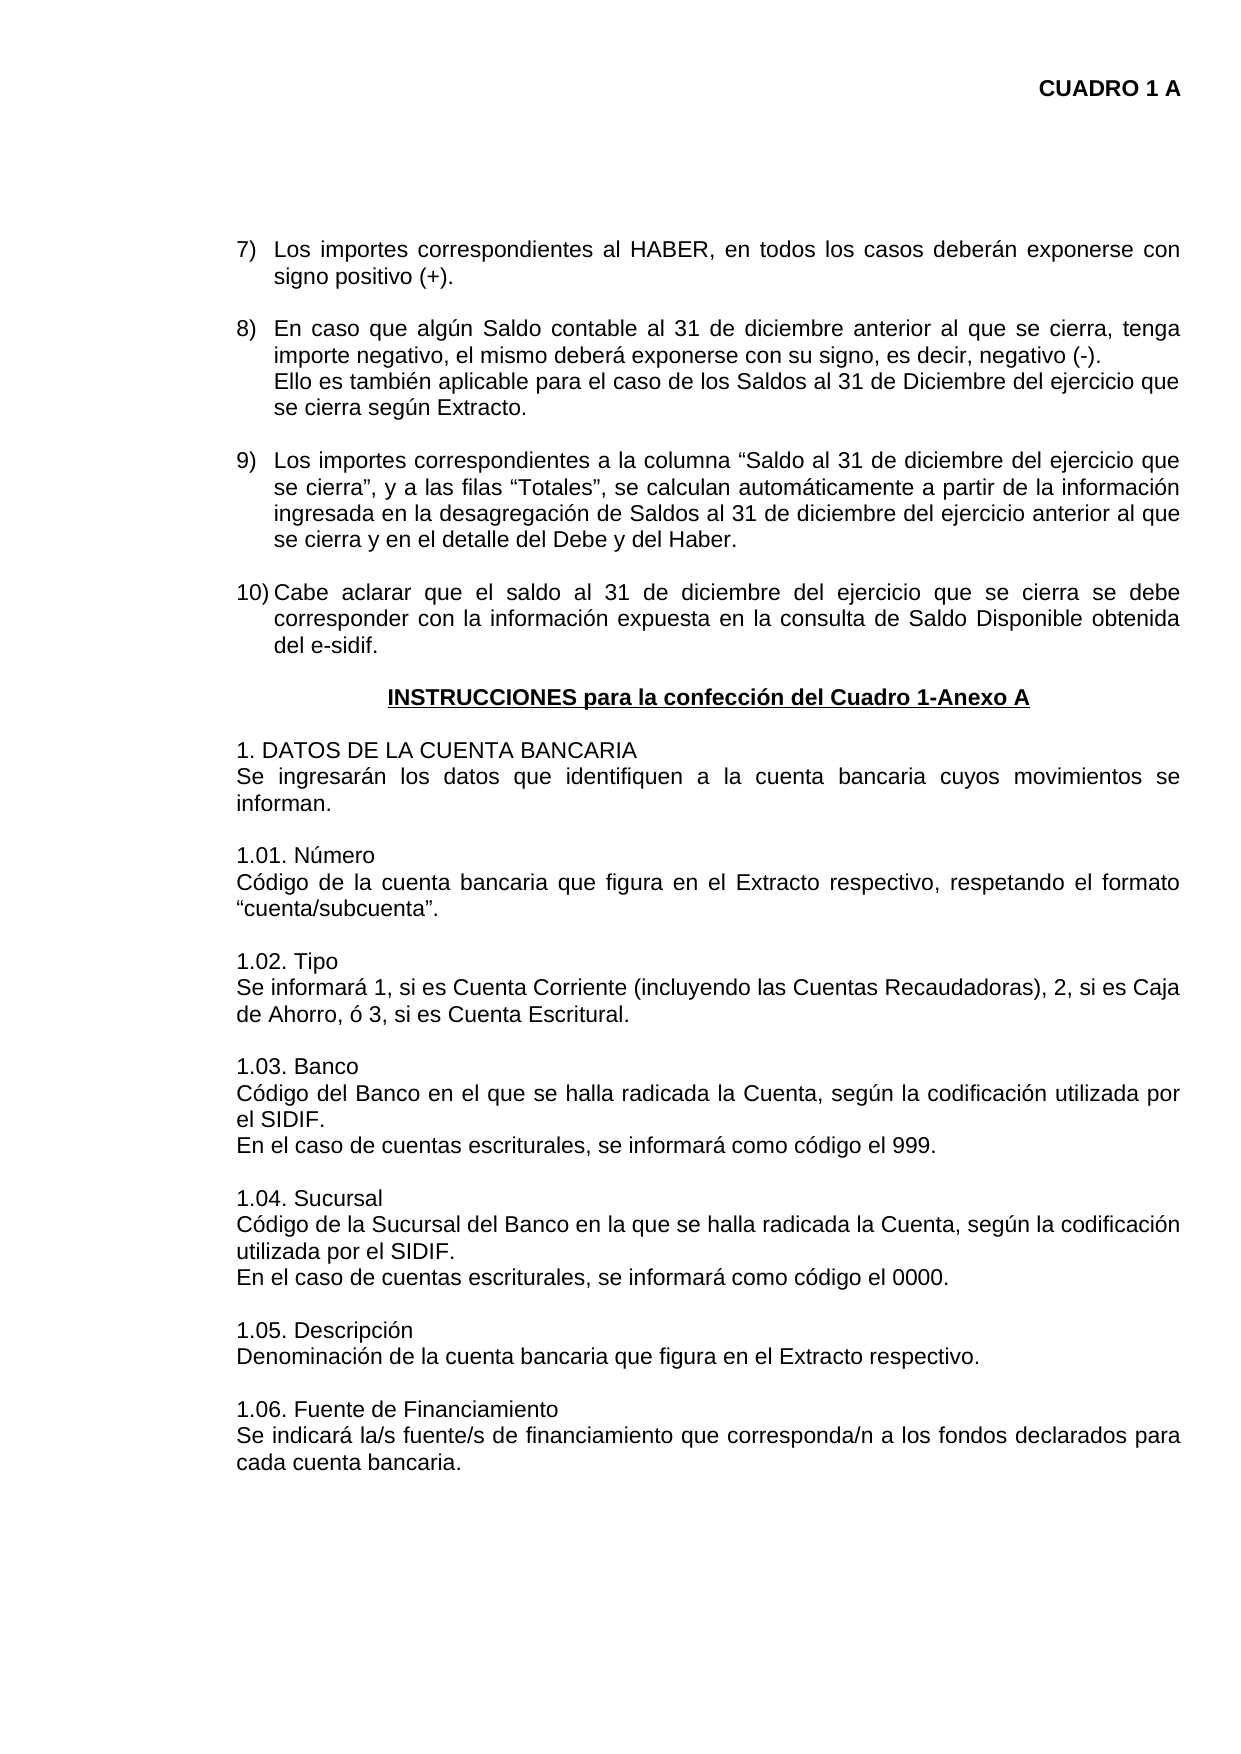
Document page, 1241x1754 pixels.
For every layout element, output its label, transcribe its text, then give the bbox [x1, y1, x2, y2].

text Código de la cuenta bancaria que figura en el Extracto respectivo, respetando el formato “cuenta/subcuenta”. [236, 869, 1181, 921]
text Código de la Sucursal del Banco en la que se halla radicada la Cuenta, según la codificación utilizada por el SIDIF. [236, 1211, 1181, 1264]
text Se informará 1, si es Cuenta Corriente (incluyendo las Cuentas Recaudadoras), 2, si es Caja de Ahorro, ó 3, si es Cuenta Escritural. [236, 974, 1181, 1027]
text 1.02. Tipo [236, 948, 1181, 974]
text 1.06. Fuente de Financiamiento [236, 1396, 1181, 1422]
text En el caso de cuentas escriturales, se informará como código el 999. [236, 1132, 1181, 1159]
list Los importes correspondientes al HABER, en todos los casos deberán exponerse con signo positivo (+). [236, 236, 1181, 289]
list En caso que algún Saldo contable al 31 de diciembre anterior al que se cierra, tenga importe negativo, el mismo deberá exponerse con su signo, es decir, negativo (-). [236, 315, 1181, 368]
text En el caso de cuentas escriturales, se informará como código el 0000. [236, 1264, 1181, 1290]
subtitle INSTRUCCIONES para la confección del Cuadro 1-Anexo A [236, 684, 1181, 711]
list Los importes correspondientes a la columna “Saldo al 31 de diciembre del ejercicio que se cierra”, y a las filas “Totales”, se calculan automáticamente a partir de la información ingresada en la desagregación de Saldos al 31 de diciembre del ejercicio anterior al que se cierra y en el detalle del Debe y del Haber. [236, 447, 1181, 552]
text Ello es también aplicable para el caso de los Saldos al 31 de Diciembre del ejercicio que se cierra según Extracto. [274, 368, 1181, 421]
text 1.01. Número [236, 842, 1181, 869]
list Cabe aclarar que el saldo al 31 de diciembre del ejercicio que se cierra se debe corresponder con la información expuesta en la consulta de Saldo Disponible obtenida del e-sidif. [236, 579, 1181, 658]
text 1.05. Descripción [236, 1317, 1181, 1343]
text Se ingresarán los datos que identifiquen a la cuenta bancaria cuyos movimientos se informan. [236, 763, 1181, 816]
text 1.03. Banco [236, 1053, 1181, 1079]
text Código del Banco en el que se halla radicada la Cuenta, según la codificación utilizada por el SIDIF. [236, 1079, 1181, 1132]
subtitle 1. DATOS DE LA CUENTA BANCARIA [236, 737, 1181, 763]
text 1.04. Sucursal [236, 1185, 1181, 1211]
text Se indicará la/s fuente/s de financiamiento que corresponda/n a los fondos declarados para cada cuenta bancaria. [236, 1422, 1181, 1475]
text Denominación de la cuenta bancaria que figura en el Extracto respectivo. [236, 1343, 1181, 1369]
